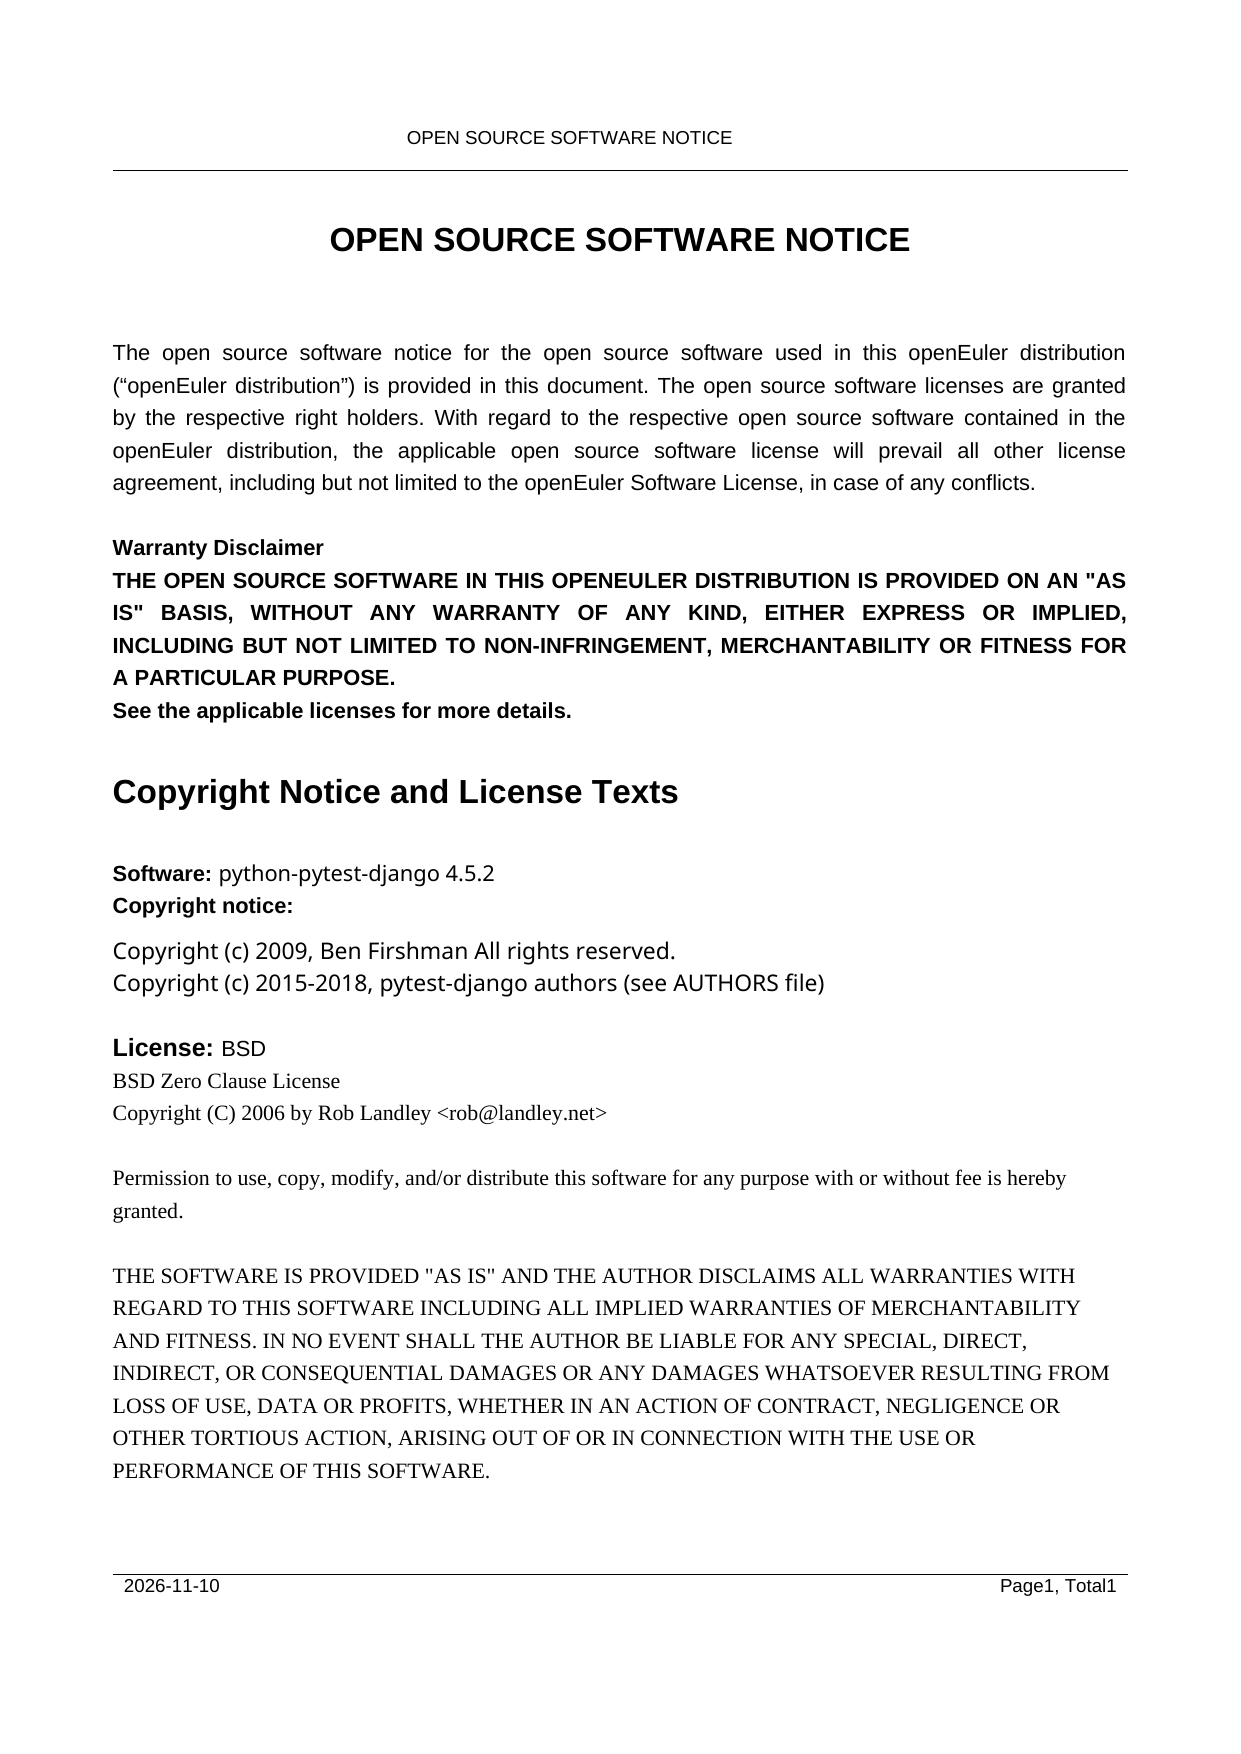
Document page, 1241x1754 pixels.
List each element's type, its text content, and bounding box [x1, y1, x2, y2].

text Warranty Disclaimer [112, 531, 1128, 564]
text THE OPEN SOURCE SOFTWARE IN THIS OPENEULER DISTRIBUTION IS PROVIDED ON AN "AS IS" BASIS, WITHOUT ANY WARRANTY OF ANY KIND, EITHER EXPRESS OR IMPLIED, INCLUDING BUT NOT LIMITED TO NON-INFRINGEMENT, MERCHANTABILITY OR FITNESS FOR A PARTICULAR PURPOSE. See the applicable licenses for more details. [112, 564, 1128, 726]
title Software: python-pytest-django 4.5.2 [112, 856, 1128, 889]
text OPEN SOURCE SOFTWARE NOTICE [112, 206, 1128, 271]
text BSD Zero Clause License Copyright (C) 2006 by Rob Landley <rob@landley.net> Permission to use, copy, modify, and/or distribute this software for any purpose with or without fee is hereby granted. THE SOFTWARE IS PROVIDED "AS IS" AND THE AUTHOR DISCLAIMS ALL WARRANTIES WITH REGARD TO THIS SOFTWARE INCLUDING ALL IMPLIED WARRANTIES OF MERCHANTABILITY AND FITNESS. IN NO EVENT SHALL THE AUTHOR BE LIABLE FOR ANY SPECIAL, DIRECT, INDIRECT, OR CONSEQUENTIAL DAMAGES OR ANY DAMAGES WHATSOEVER RESULTING FROM LOSS OF USE, DATA OR PROFITS, WHETHER IN AN ACTION OF CONTRACT, NEGLIGENCE OR OTHER TORTIOUS ACTION, ARISING OUT OF OR IN CONNECTION WITH THE USE OR PERFORMANCE OF THIS SOFTWARE. [112, 1064, 1128, 1519]
text Copyright notice: [112, 889, 1128, 921]
text Copyright (c) 2009, Ben Firshman All rights reserved. Copyright (c) 2015-2018, pytest-django authors (see AUTHORS file) [112, 934, 1128, 1031]
text Copyright Notice and License Texts [112, 759, 1128, 824]
text License: BSD [112, 1031, 1128, 1064]
text The open source software notice for the open source software used in this openEuler distribution (“openEuler distribution”) is provided in this document. The open source software licenses are granted by the respective right holders. With regard to the respective open source software contained in the openEuler distribution, the applicable open source software license will prevail all other license agreement, including but not limited to the openEuler Software License, in case of any conflicts. [112, 336, 1128, 499]
